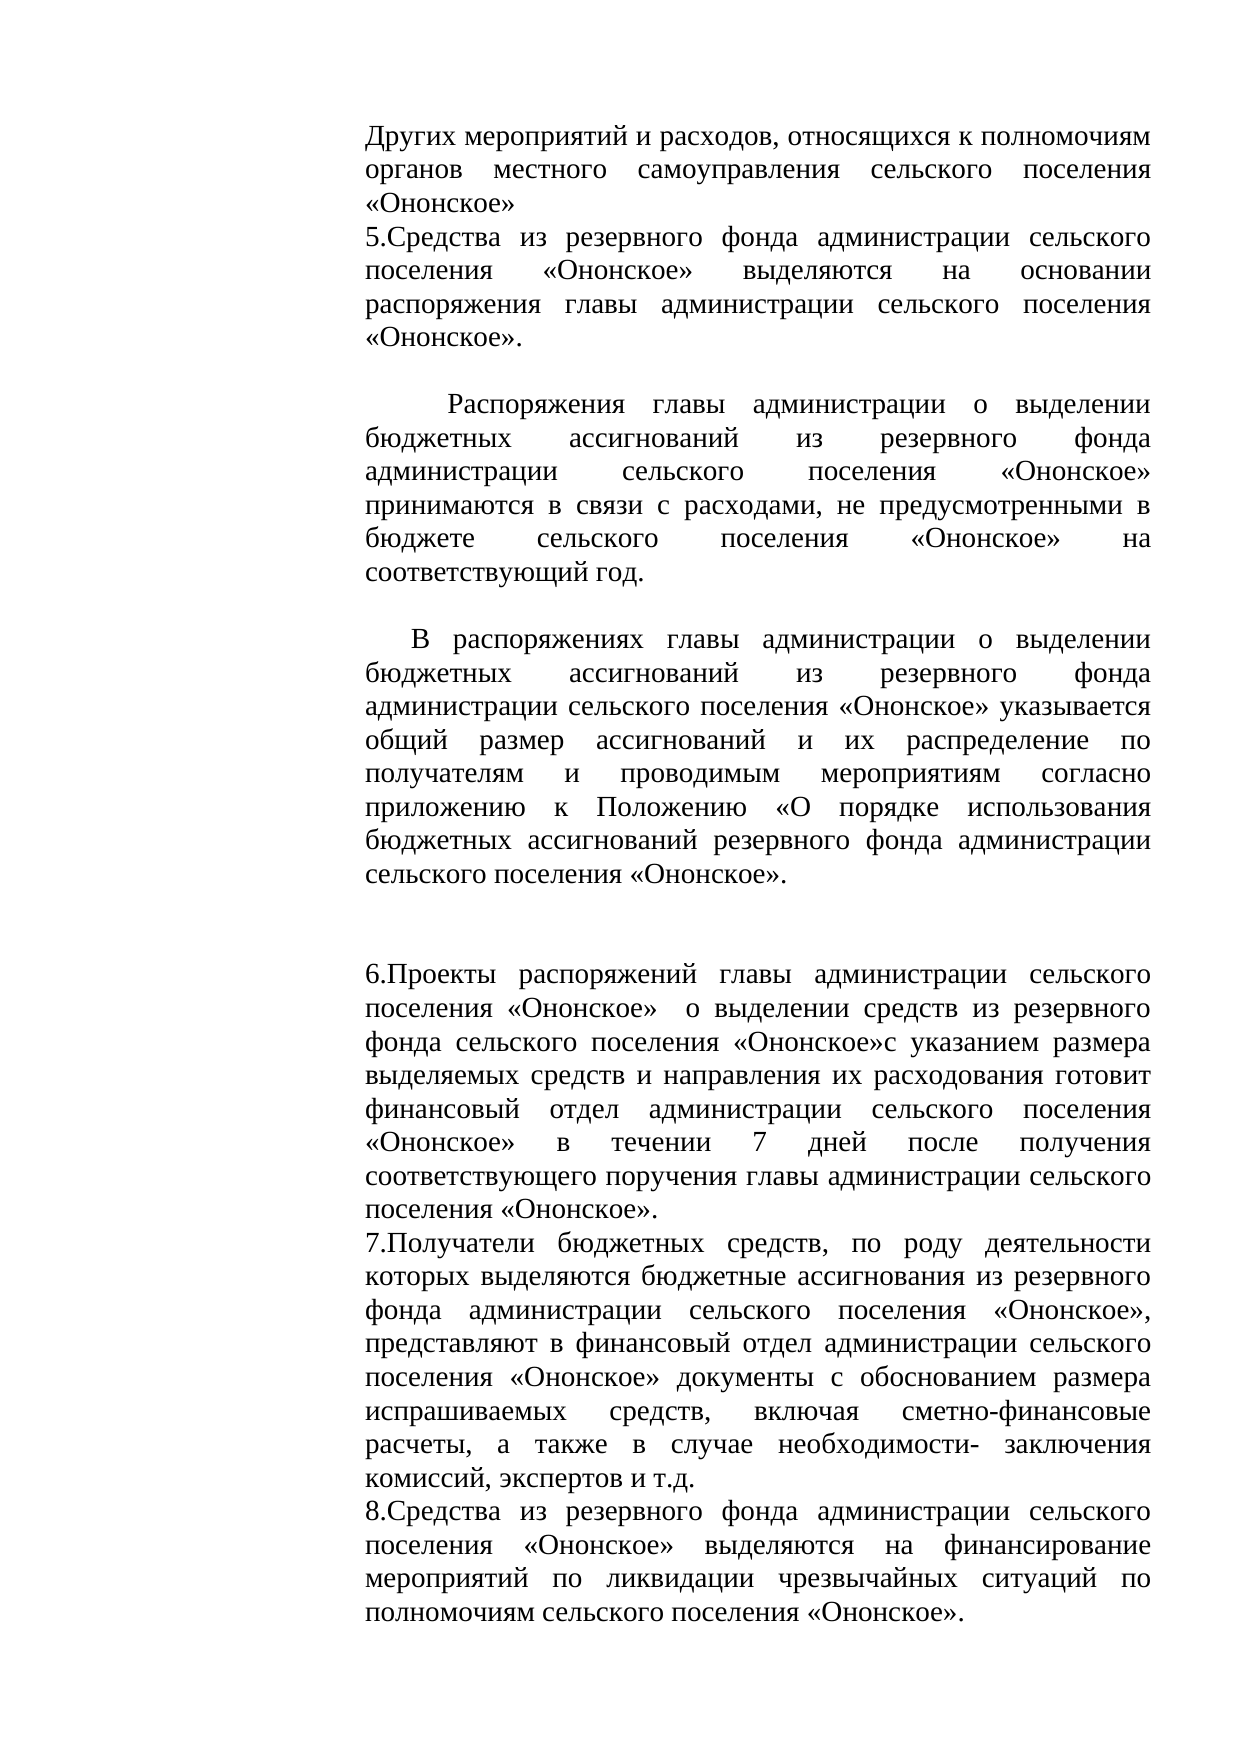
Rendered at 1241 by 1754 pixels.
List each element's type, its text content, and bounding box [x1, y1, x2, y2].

text 8.Средства из резервного фонда администрации сельского поселения «Ононское» выделяются на финансирование мероприятий по ликвидации чрезвычайных ситуаций по полномочиям сельского поселения «Ононское». [365, 1493, 1152, 1627]
text Распоряжения главы администрации о выделении бюджетных ассигнований из резервного фонда администрации сельского поселения «Ононское» принимаются в связи с расходами, не предусмотренными в бюджете сельского поселения «Ононское» на соответствующий год. [365, 386, 1152, 588]
text 7.Получатели бюджетных средств, по роду деятельности которых выделяются бюджетные ассигнования из резервного фонда администрации сельского поселения «Ононское», представляют в финансовый отдел администрации сельского поселения «Ононское» документы с обоснованием размера испрашиваемых средств, включая сметно-финансовые расчеты, а также в случае необходимости- заключения комиссий, экспертов и т.д. [365, 1225, 1152, 1493]
text 5.Средства из резервного фонда администрации сельского поселения «Ононское» выделяются на основании распоряжения главы администрации сельского поселения «Ононское». [365, 219, 1152, 353]
text Других мероприятий и расходов, относящихся к полномочиям органов местного самоуправления сельского поселения «Ононское» [365, 118, 1152, 219]
text В распоряжениях главы администрации о выделении бюджетных ассигнований из резервного фонда администрации сельского поселения «Ононское» указывается общий размер ассигнований и их распределение по получателям и проводимым мероприятиям согласно приложению к Положению «О порядке использования бюджетных ассигнований резервного фонда администрации сельского поселения «Ононское». [365, 621, 1152, 889]
text 6.Проекты распоряжений главы администрации сельского поселения «Ононское» о выделении средств из резервного фонда сельского поселения «Ононское»с указанием размера выделяемых средств и направления их расходования готовит финансовый отдел администрации сельского поселения «Ононское» в течении 7 дней после получения соответствующего поручения главы администрации сельского поселения «Ононское». [365, 957, 1152, 1225]
